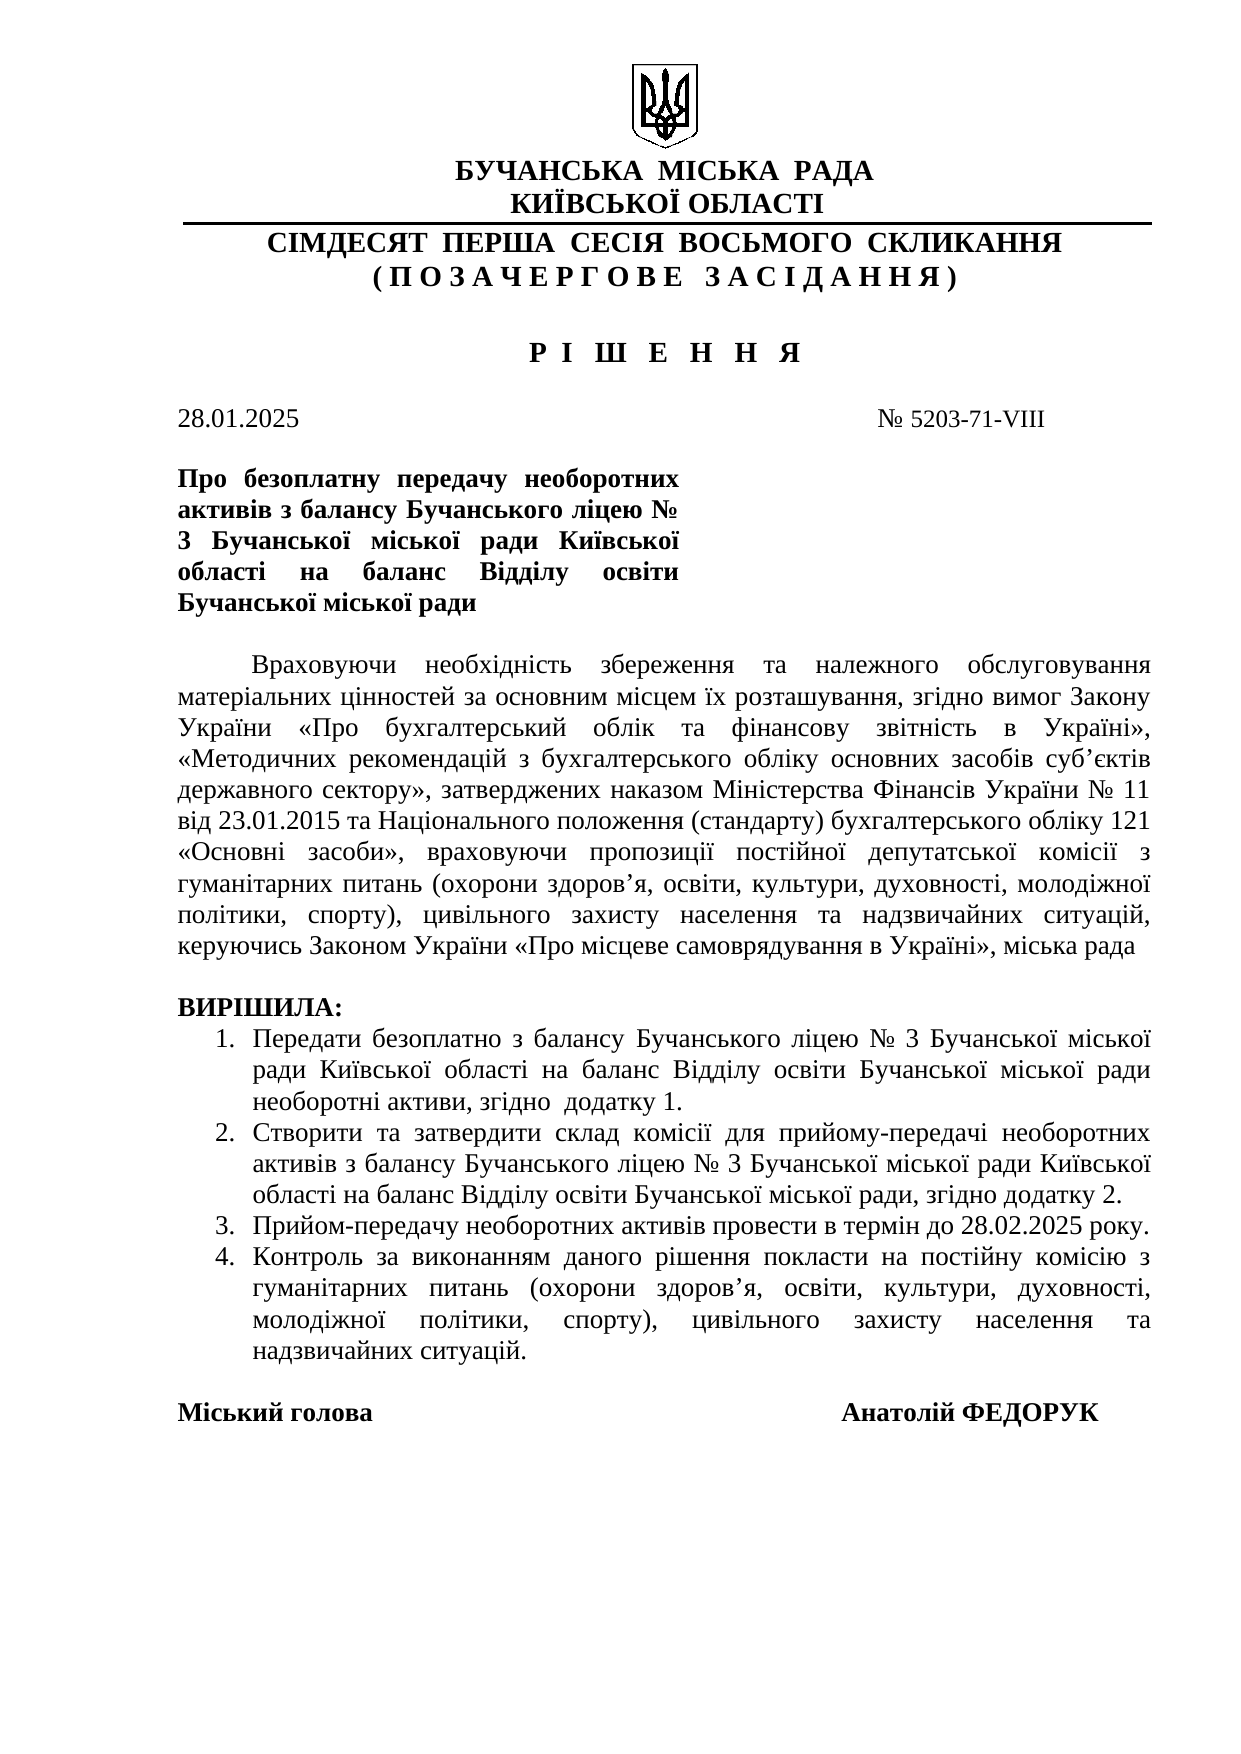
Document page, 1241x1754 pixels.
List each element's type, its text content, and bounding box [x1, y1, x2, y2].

text БУЧАНСЬКА МІСЬКА РАДА [177, 153, 1152, 187]
list Створити та затвердити склад комісії для прийому-передачі необоротних активів з балансу Бучанського ліцею № 3 Бучанської міської ради Київської області на баланс Відділу освіти Бучанської міської ради, згідно додатку 2. [215, 1116, 1152, 1209]
subtitle КИЇВСЬКОЇ ОБЛАСТІ [183, 187, 1152, 222]
text СІМДЕСЯТ ПЕРША СЕСІЯ ВОСЬМОГО СКЛИКАННЯ [177, 225, 1152, 259]
text ВИРІШИЛА: [177, 991, 1152, 1022]
text Міський голова Анатолій ФЕДОРУК [177, 1396, 1152, 1427]
text Враховуючи необхідність збереження та належного обслуговування матеріальних цінностей за основним місцем їх розташування, згідно вимог Закону України «Про бухгалтерський облік та фінансову звітність в Україні», «Методичних рекомендацій з бухгалтерського обліку основних засобів суб’єктів державного сектору», затверджених наказом Міністерства Фінансів України № 11 від 23.01.2015 та Національного положення (стандарту) бухгалтерського обліку 121 «Основні засоби», враховуючи пропозиції постійної депутатської комісії з гуманітарних питань (охорони здоров’я, освіти, культури, духовності, молодіжної політики, спорту), цивільного захисту населення та надзвичайних ситуацій, керуючись Законом України «Про місцеве самоврядування в Україні», міська рада [177, 649, 1152, 960]
list Прийом-передачу необоротних активів провести в термін до 28.02.2025 року. [215, 1209, 1152, 1240]
text Про безоплатну передачу необоротних активів з балансу Бучанського ліцею № 3 Бучанської міської ради Київської області на баланс Відділу освіти Бучанської міської ради [177, 462, 679, 617]
subtitle 28.01.2025 № 5203-71-VІII [177, 403, 1152, 434]
list Контроль за виконанням даного рішення покласти на постійну комісію з гуманітарних питань (охорони здоров’я, освіти, культури, духовності, молодіжної політики, спорту), цивільного захисту населення та надзвичайних ситуацій. [215, 1240, 1152, 1365]
text ( П О З А Ч Е Р Г О В Е З А С І Д А Н Н Я ) [177, 259, 1152, 292]
subtitle Р І Ш Е Н Н Я [177, 336, 1152, 369]
list Передати безоплатно з балансу Бучанського ліцею № 3 Бучанської міської ради Київської області на баланс Відділу освіти Бучанської міської ради необоротні активи, згідно додатку 1. [215, 1022, 1152, 1116]
